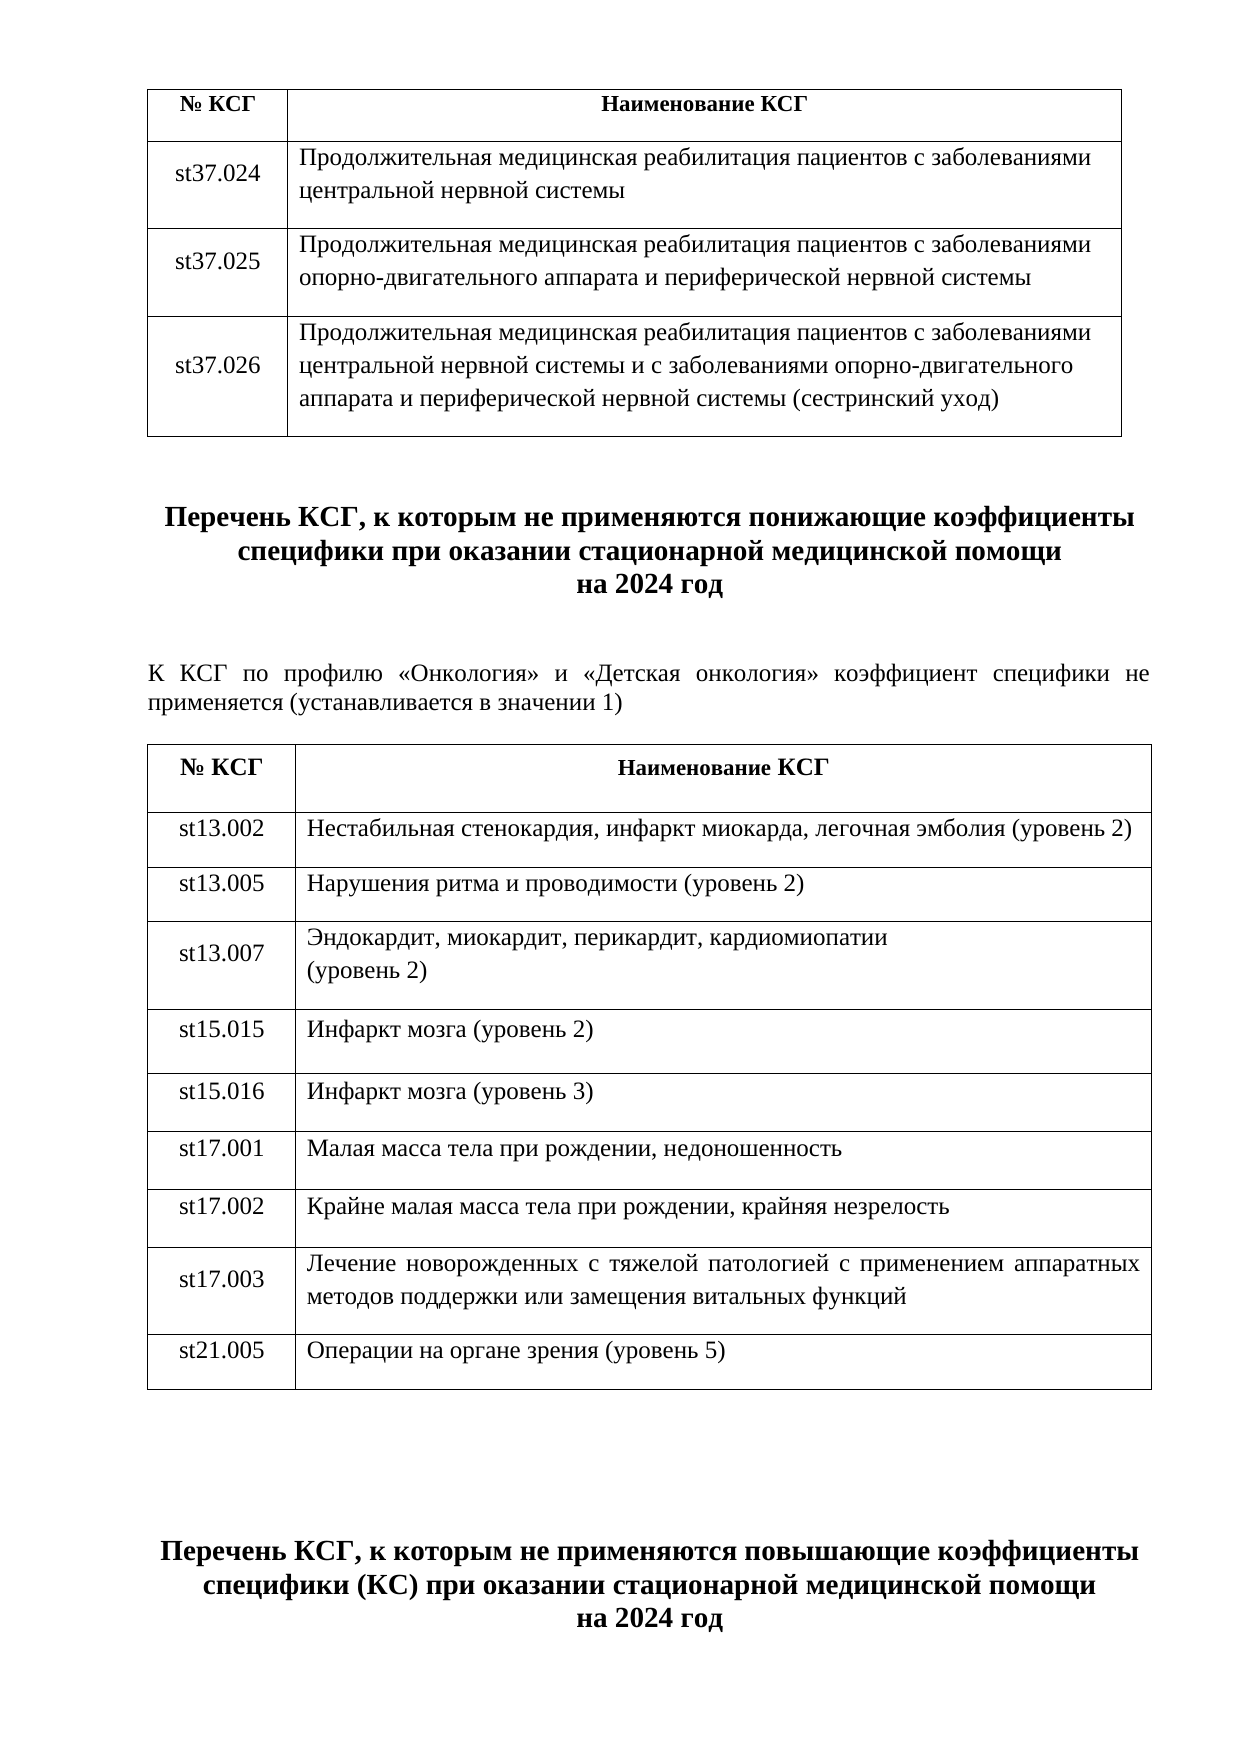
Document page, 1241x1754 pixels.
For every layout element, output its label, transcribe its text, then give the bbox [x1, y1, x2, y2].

table_header Наименование КСГ [296, 745, 1151, 812]
table_cell Операции на органе зрения (уровень 5) [296, 1335, 1151, 1389]
table_cell st37.026 [148, 317, 287, 436]
table_cell st37.025 [148, 229, 287, 316]
table_cell st21.005 [148, 1335, 295, 1389]
table_cell Инфаркт мозга (уровень 3) [296, 1074, 1151, 1131]
table_cell st17.002 [148, 1190, 295, 1247]
text Перечень КСГ, к которым не применяются понижающие коэффициенты специфики при оказании стационарной медицинской помощи [148, 499, 1152, 567]
table_cell Инфаркт мозга (уровень 2) [296, 1010, 1151, 1073]
table_cell st15.015 [148, 1010, 295, 1073]
table_cell Нестабильная стенокардия, инфаркт миокарда, легочная эмболия (уровень 2) [296, 813, 1151, 867]
table_cell st17.001 [148, 1132, 295, 1188]
table_header № КСГ [148, 90, 287, 141]
table_header Наименование КСГ [288, 90, 1121, 141]
text на 2024 год [148, 1601, 1152, 1634]
table_cell st17.003 [148, 1248, 295, 1334]
table_cell Продолжительная медицинская реабилитация пациентов с заболеваниями центральной нервной системы и с заболеваниями опорно-двигательного аппарата и периферической нервной системы (сестринский уход) [288, 317, 1121, 436]
table_cell Эндокардит, миокардит, перикардит, кардиомиопатии (уровень 2) [296, 922, 1151, 1008]
table_cell Лечение новорожденных с тяжелой патологией с применением аппаратных методов поддержки или замещения витальных функций [296, 1248, 1151, 1334]
table_cell st15.016 [148, 1074, 295, 1131]
table_cell st13.002 [148, 813, 295, 867]
table_header № КСГ [148, 745, 295, 812]
table_cell Крайне малая масса тела при рождении, крайняя незрелость [296, 1190, 1151, 1247]
table_cell st13.005 [148, 868, 295, 921]
table_cell Продолжительная медицинская реабилитация пациентов с заболеваниями опорно-двигательного аппарата и периферической нервной системы [288, 229, 1121, 316]
table_cell Продолжительная медицинская реабилитация пациентов с заболеваниями центральной нервной системы [288, 142, 1121, 228]
table_cell st37.024 [148, 142, 287, 228]
table_cell Нарушения ритма и проводимости (уровень 2) [296, 868, 1151, 921]
text Перечень КСГ, к которым не применяются повышающие коэффициенты специфики (КС) при оказании стационарной медицинской помощи [148, 1533, 1152, 1601]
text К КСГ по профилю «Онкология» и «Детская онкология» коэффициент специфики не применяется (устанавливается в значении 1) [148, 658, 1152, 715]
table_cell st13.007 [148, 922, 295, 1008]
table_cell Малая масса тела при рождении, недоношенность [296, 1132, 1151, 1188]
text на 2024 год [148, 567, 1152, 600]
